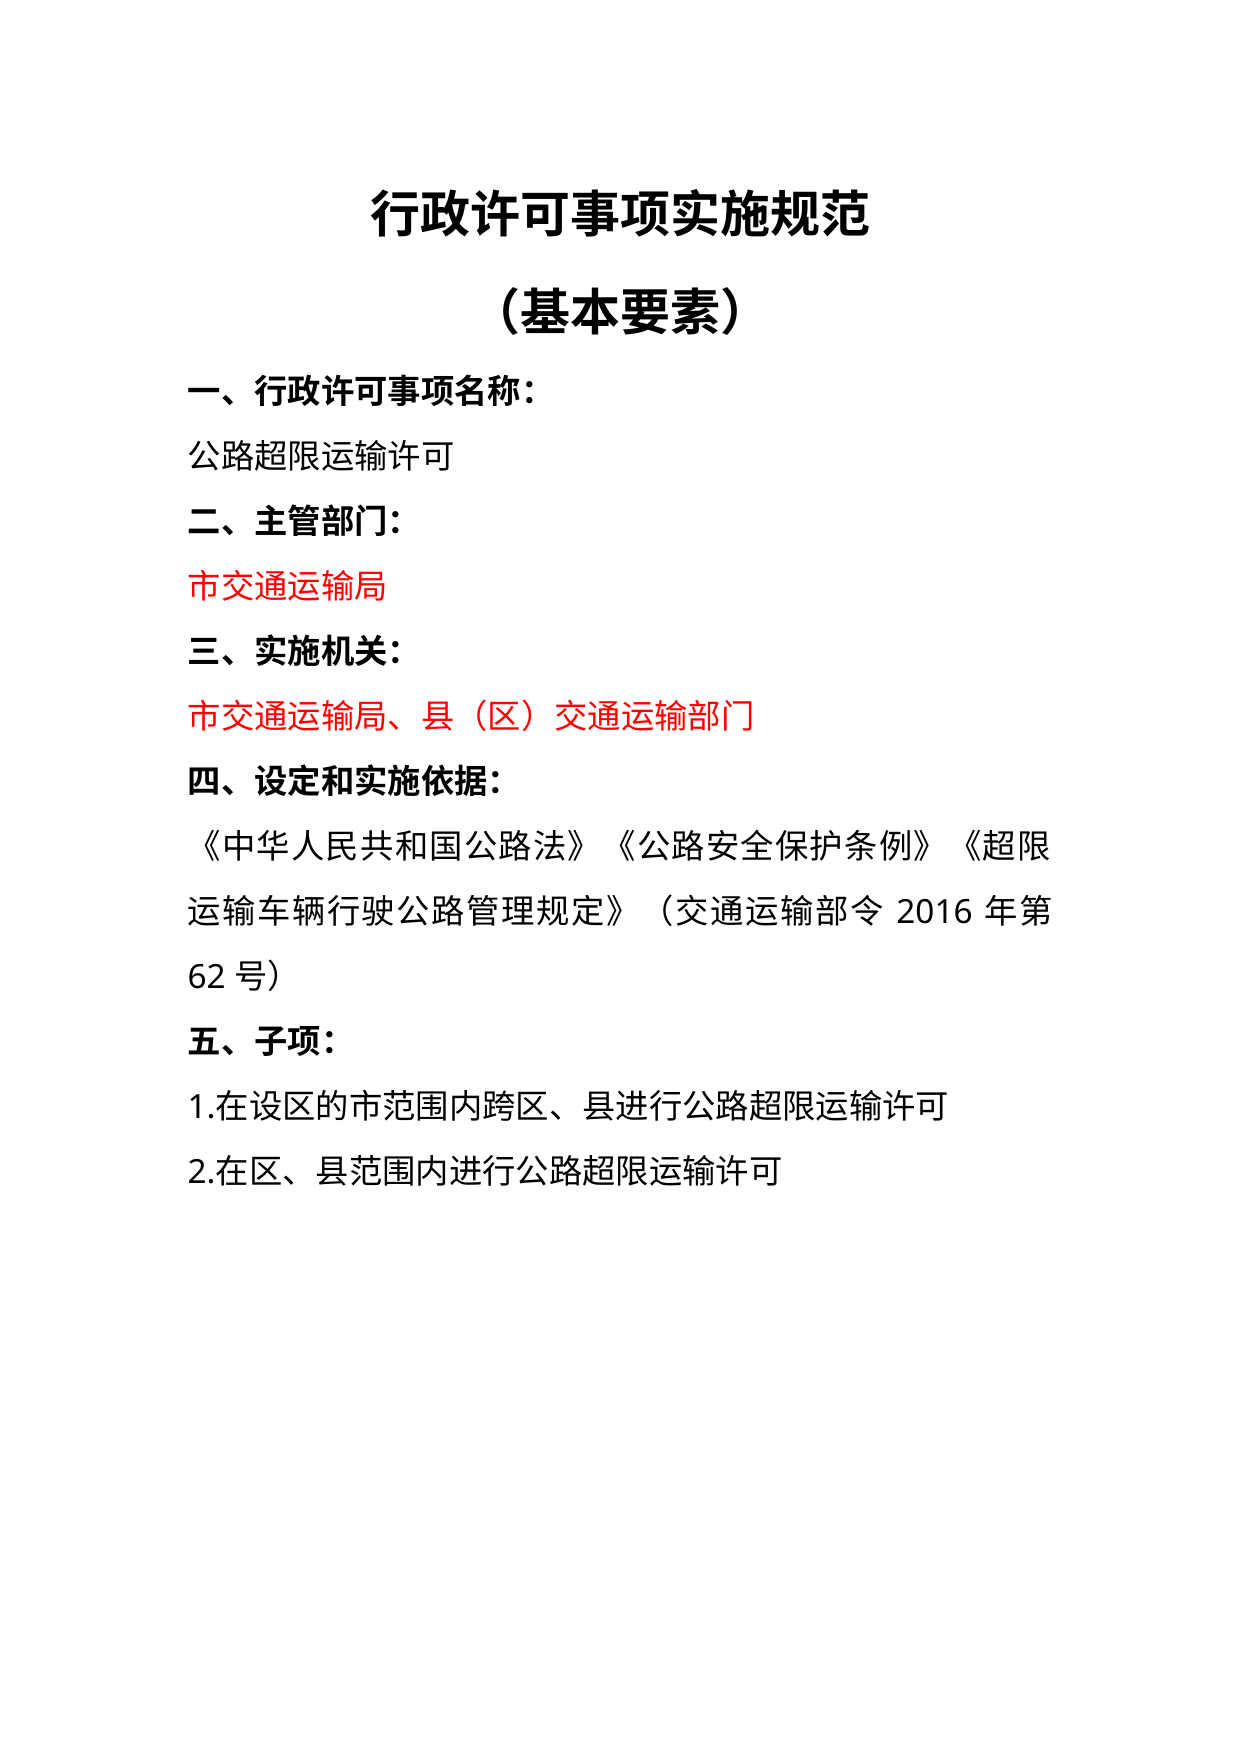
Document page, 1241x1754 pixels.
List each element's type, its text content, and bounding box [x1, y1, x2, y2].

text 2.在区、县范围内进行公路超限运输许可 [187, 1137, 1053, 1202]
text 行政许可事项实施规范 [187, 162, 1053, 259]
text （基本要素） [187, 259, 1053, 357]
text 市交通运输局 [187, 552, 1053, 617]
text 公路超限运输许可 [187, 422, 1053, 487]
text 二、主管部门： [187, 487, 1053, 552]
text 四、设定和实施依据： [187, 747, 1053, 812]
text 《中华人民共和国公路法》《公路安全保护条例》《超限运输车辆行驶公路管理规定》（交通运输部令 2016 年第 62 号） [187, 812, 1053, 1007]
text 五、子项： [187, 1007, 1053, 1072]
text 三、实施机关： [187, 617, 1053, 682]
text 1.在设区的市范围内跨区、县进行公路超限运输许可 [187, 1072, 1053, 1137]
text 市交通运输局、县（区）交通运输部门 [187, 682, 1053, 747]
text 一、行政许可事项名称： [187, 357, 1053, 422]
